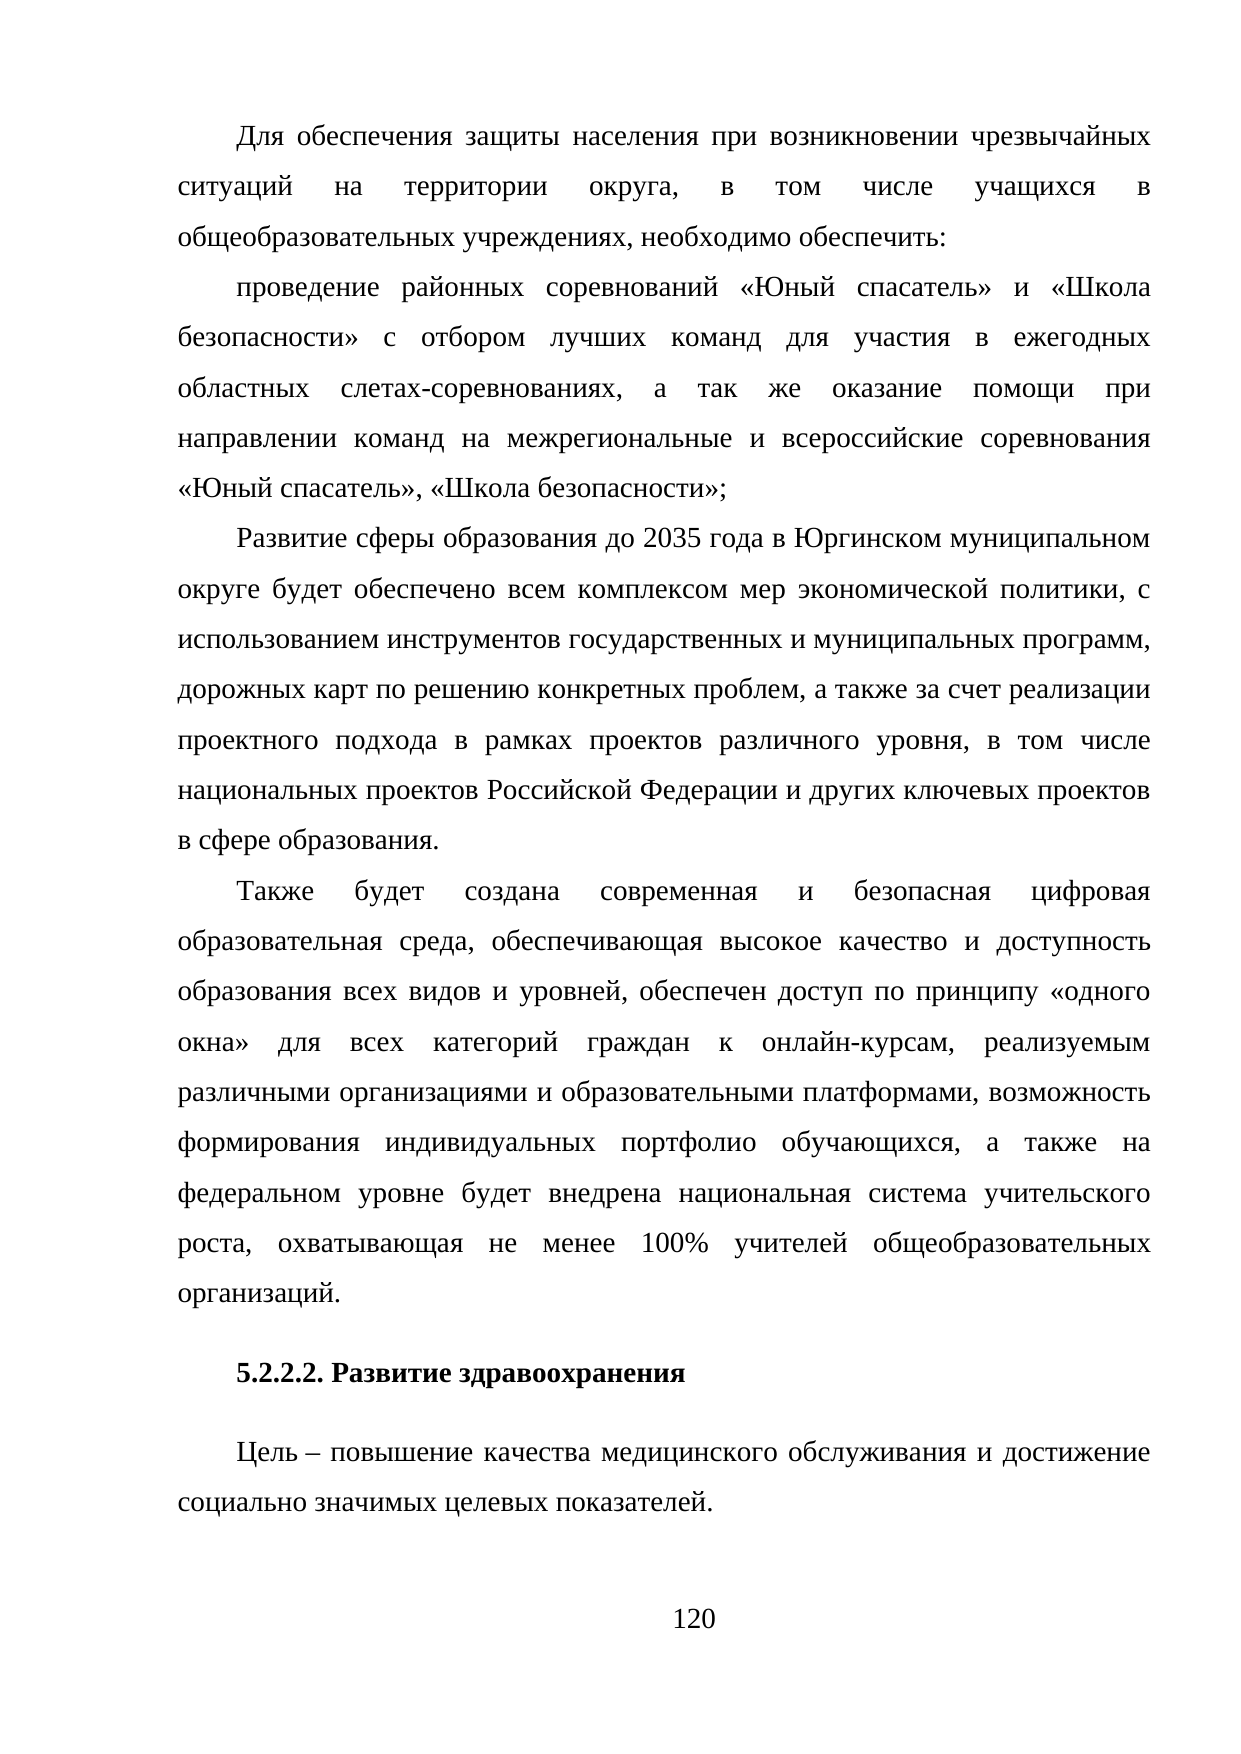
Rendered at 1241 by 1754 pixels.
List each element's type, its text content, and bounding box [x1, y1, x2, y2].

text Для обеспечения защиты населения при возникновении чрезвычайных ситуаций на территории округа, в том числе учащихся в общеобразовательных учреждениях, необходимо обеспечить: [177, 118, 1152, 252]
text Цель – повышение качества медицинского обслуживания и достижение социально значимых целевых показателей. [177, 1434, 1152, 1518]
text Также будет создана современная и безопасная цифровая образовательная среда, обеспечивающая высокое качество и доступность образования всех видов и уровней, обеспечен доступ по принципу «одного окна» для всех категорий граждан к онлайн-курсам, реализуемым различными организациями и образовательными платформами, возможность формирования индивидуальных портфолио обучающихся, а также на федеральном уровне будет внедрена национальная система учительского роста, охватывающая не менее 100% учителей общеобразовательных организаций. [177, 873, 1152, 1309]
subtitle Развитие здравоохранения [236, 1355, 1152, 1388]
text проведение районных соревнований «Юный спасатель» и «Школа безопасности» с отбором лучших команд для участия в ежегодных областных слетах-соревнованиях, а так же оказание помощи при направлении команд на межрегиональные и всероссийские соревнования «Юный спасатель», «Школа безопасности»; [177, 269, 1152, 504]
text Развитие сферы образования до 2035 года в Юргинском муниципальном округе будет обеспечено всем комплексом мер экономической политики, с использованием инструментов государственных и муниципальных программ, дорожных карт по решению конкретных проблем, а также за счет реализации проектного подхода в рамках проектов различного уровня, в том числе национальных проектов Российской Федерации и других ключевых проектов в сфере образования. [177, 521, 1152, 856]
